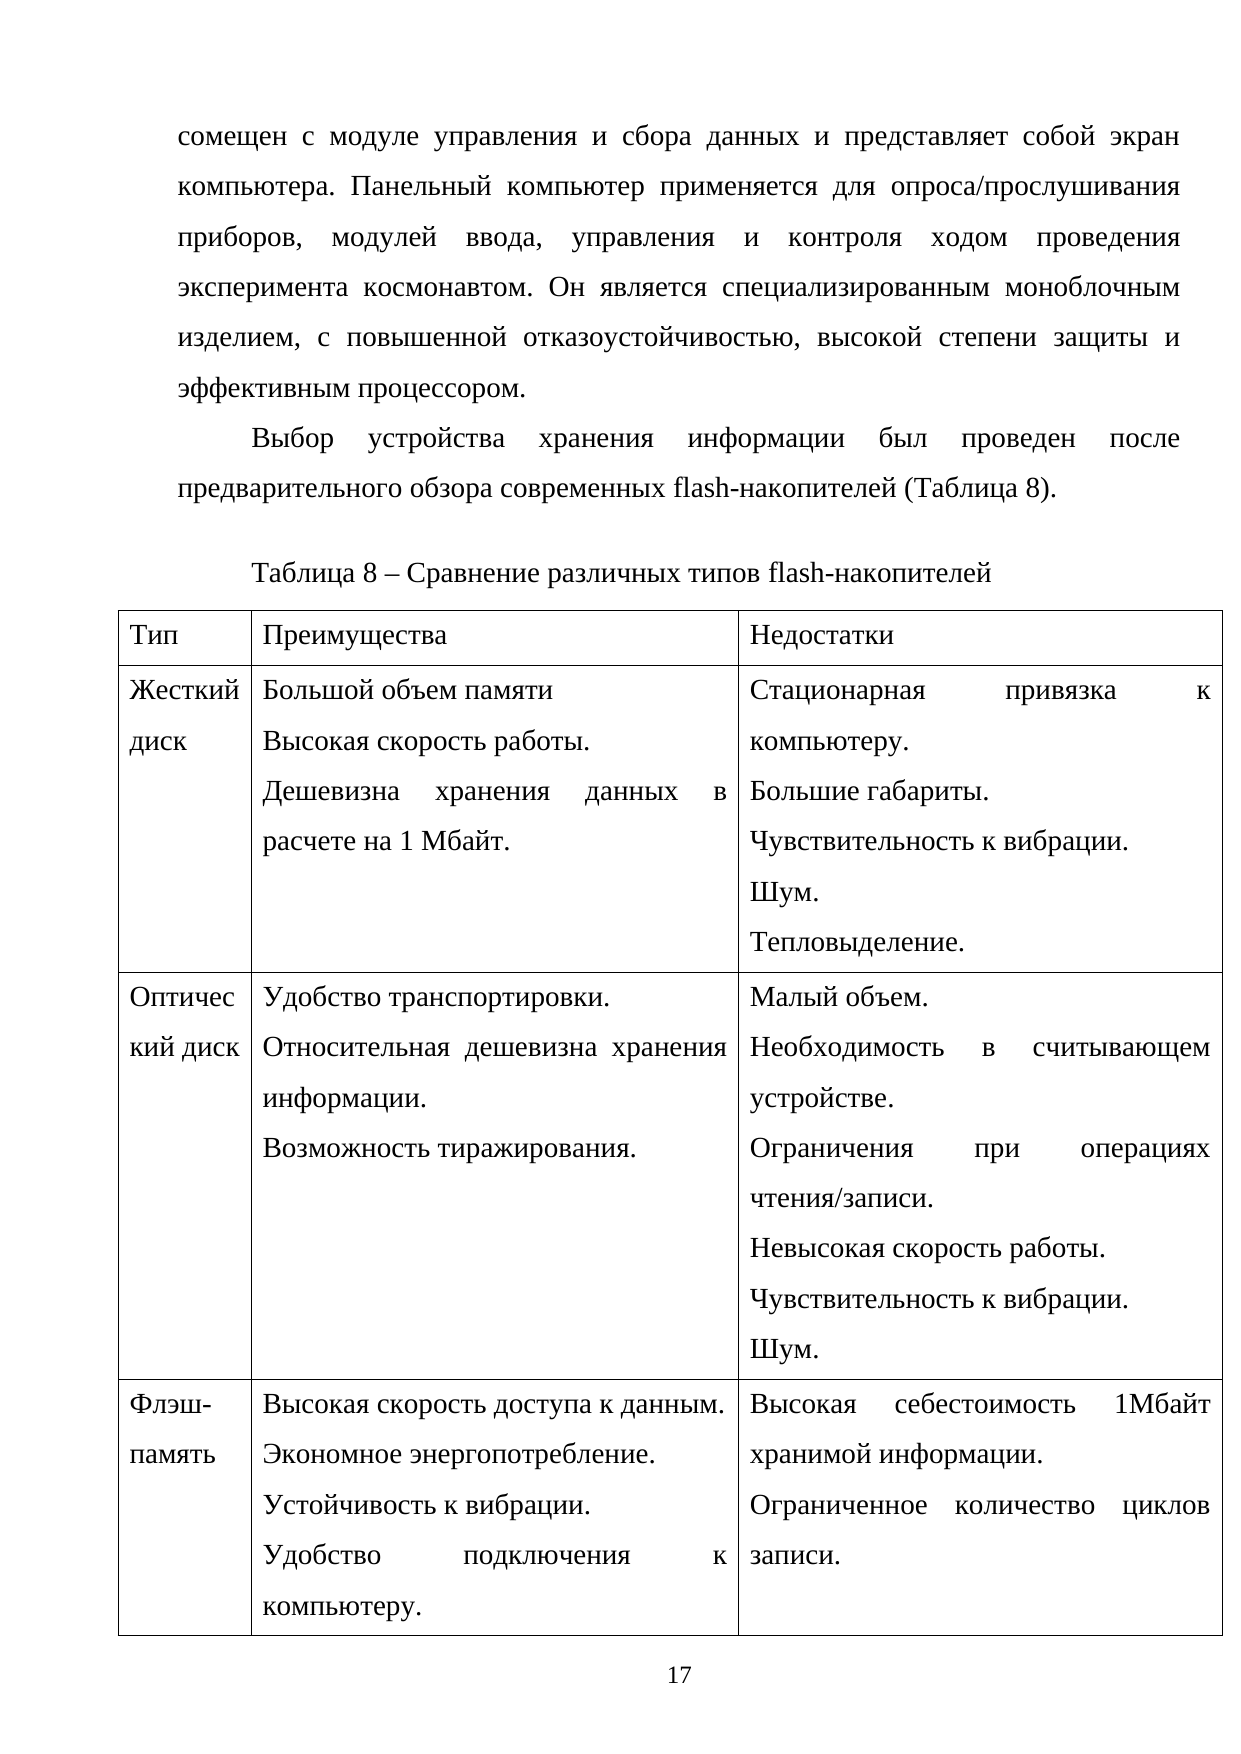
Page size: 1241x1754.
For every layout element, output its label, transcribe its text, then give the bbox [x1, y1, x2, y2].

table_cell Оптический диск [119, 973, 251, 1379]
table_cell Малый объем. Необходимость в считывающем устройстве. Ограничения при операциях чтения/записи. Невысокая скорость работы. Чувствительность к вибрации. Шум. [739, 973, 1222, 1379]
text Выбор устройства хранения информации был проведен после предварительного обзора современных flash-накопителей (Таблица 8). [177, 420, 1181, 504]
table_header Тип [119, 611, 251, 665]
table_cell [252, 1380, 738, 1635]
table_cell Большой объем памяти Высокая скорость работы. Дешевизна хранения данных в расчете на 1 Мбайт. [252, 666, 738, 972]
table_cell Флэш-память [119, 1380, 251, 1635]
table_cell Жесткий диск [119, 666, 251, 972]
table_cell Стационарная привязка к компьютеру. Большие габариты. Чувствительность к вибрации. Шум. Тепловыделение. [739, 666, 1222, 972]
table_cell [739, 1380, 1222, 1635]
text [177, 118, 1181, 403]
table_header Преимущества [252, 611, 738, 665]
table_cell Удобство транспортировки. Относительная дешевизна хранения информации. Возможность тиражирования. [252, 973, 738, 1379]
table_header Недостатки [739, 611, 1222, 665]
text Таблица 8 – Сравнение различных типов flash-накопителей [177, 556, 1181, 589]
